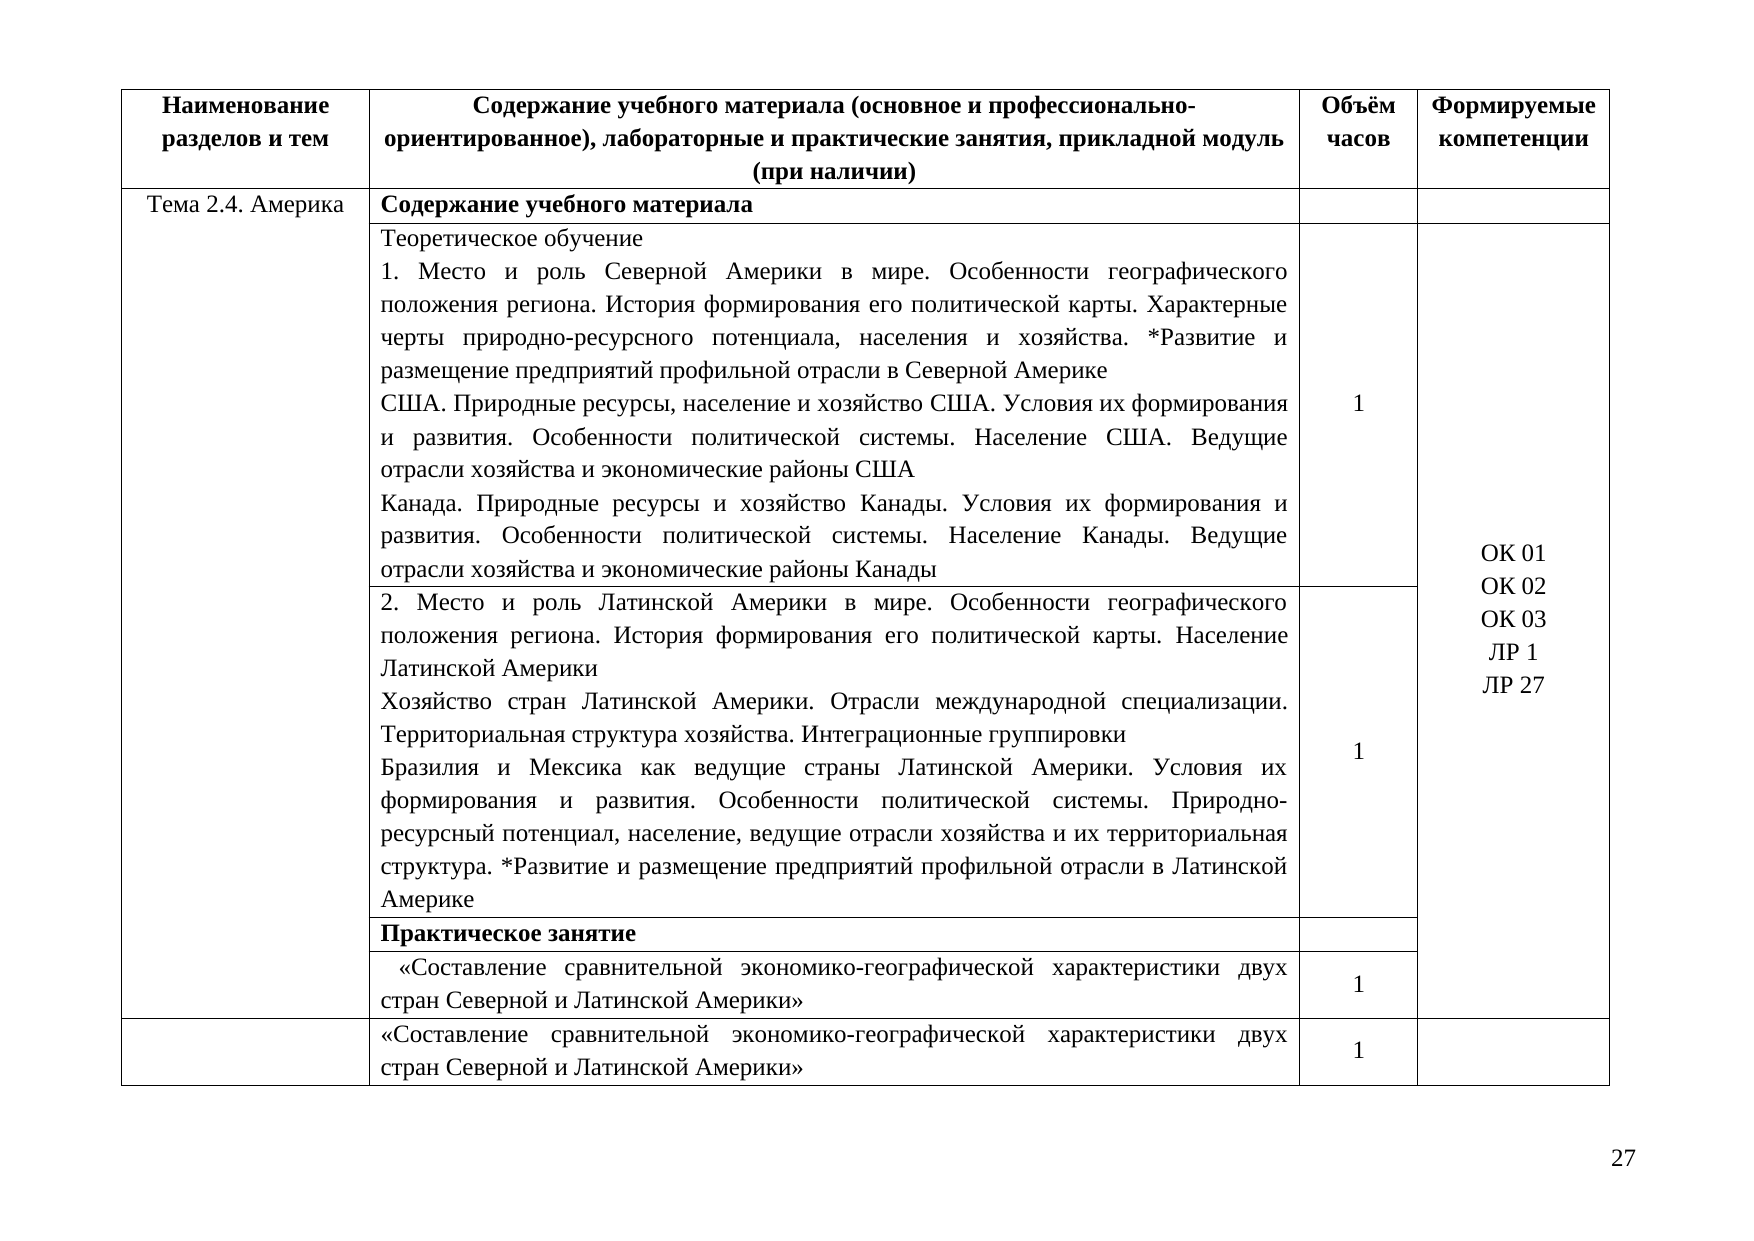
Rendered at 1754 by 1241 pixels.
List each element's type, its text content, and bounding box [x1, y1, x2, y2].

table_header Объём часов [1300, 90, 1417, 188]
table_cell Содержание учебного материала [370, 189, 1299, 222]
table_cell Практическое занятие [370, 918, 1299, 951]
table_cell Теоретическое обучение 1. Место и роль Северной Америки в мире. Особенности географического положения региона. История формирования его политической карты. Характерные черты природно-ресурсного потенциала, населения и хозяйства. *Развитие и размещение предприятий профильной отрасли в Северной Америке США. Природные ресурсы, население и хозяйство США. Условия их формирования и развития. Особенности политической системы. Население США. Ведущие отрасли хозяйства и экономические районы США Канада. Природные ресурсы и хозяйство Канады. Условия их формирования и развития. Особенности политической системы. Население Канады. Ведущие отрасли хозяйства и экономические районы Канады [370, 224, 1299, 586]
table_cell [122, 1019, 369, 1084]
table_cell 1 [1300, 1019, 1417, 1084]
table_header Содержание учебного материала (основное и профессионально-ориентированное), лабораторные и практические занятия, прикладной модуль (при наличии) [370, 90, 1299, 188]
table_cell 1 [1300, 952, 1417, 1018]
table_cell 1 [1300, 224, 1417, 586]
table_cell Тема 2.4. Америка [122, 189, 369, 1018]
table_cell «Составление сравнительной экономико-географической характеристики двух стран Северной и Латинской Америки» [370, 1019, 1299, 1084]
table_cell «Составление сравнительной экономико-географической характеристики двух стран Северной и Латинской Америки» [370, 952, 1299, 1018]
table_cell 2. Место и роль Латинской Америки в мире. Особенности географического положения региона. История формирования его политической карты. Население Латинской Америки Хозяйство стран Латинской Америки. Отрасли международной специализации. Территориальная структура хозяйства. Интеграционные группировки Бразилия и Мексика как ведущие страны Латинской Америки. Условия их формирования и развития. Особенности политической системы. Природно-ресурсный потенциал, население, ведущие отрасли хозяйства и их территориальная структура. *Развитие и размещение предприятий профильной отрасли в Латинской Америке [370, 587, 1299, 917]
table_cell [1418, 189, 1609, 222]
table_cell [1418, 1019, 1609, 1084]
table_header Наименование разделов и тем [122, 90, 369, 188]
table_cell [1300, 918, 1417, 951]
table_cell [1300, 189, 1417, 222]
table_cell 1 [1300, 587, 1417, 917]
table_header Формируемые компетенции [1418, 90, 1609, 188]
table_cell ОК 01 ОК 02 ОК 03 ЛР 1 ЛР 27 [1418, 224, 1609, 1018]
